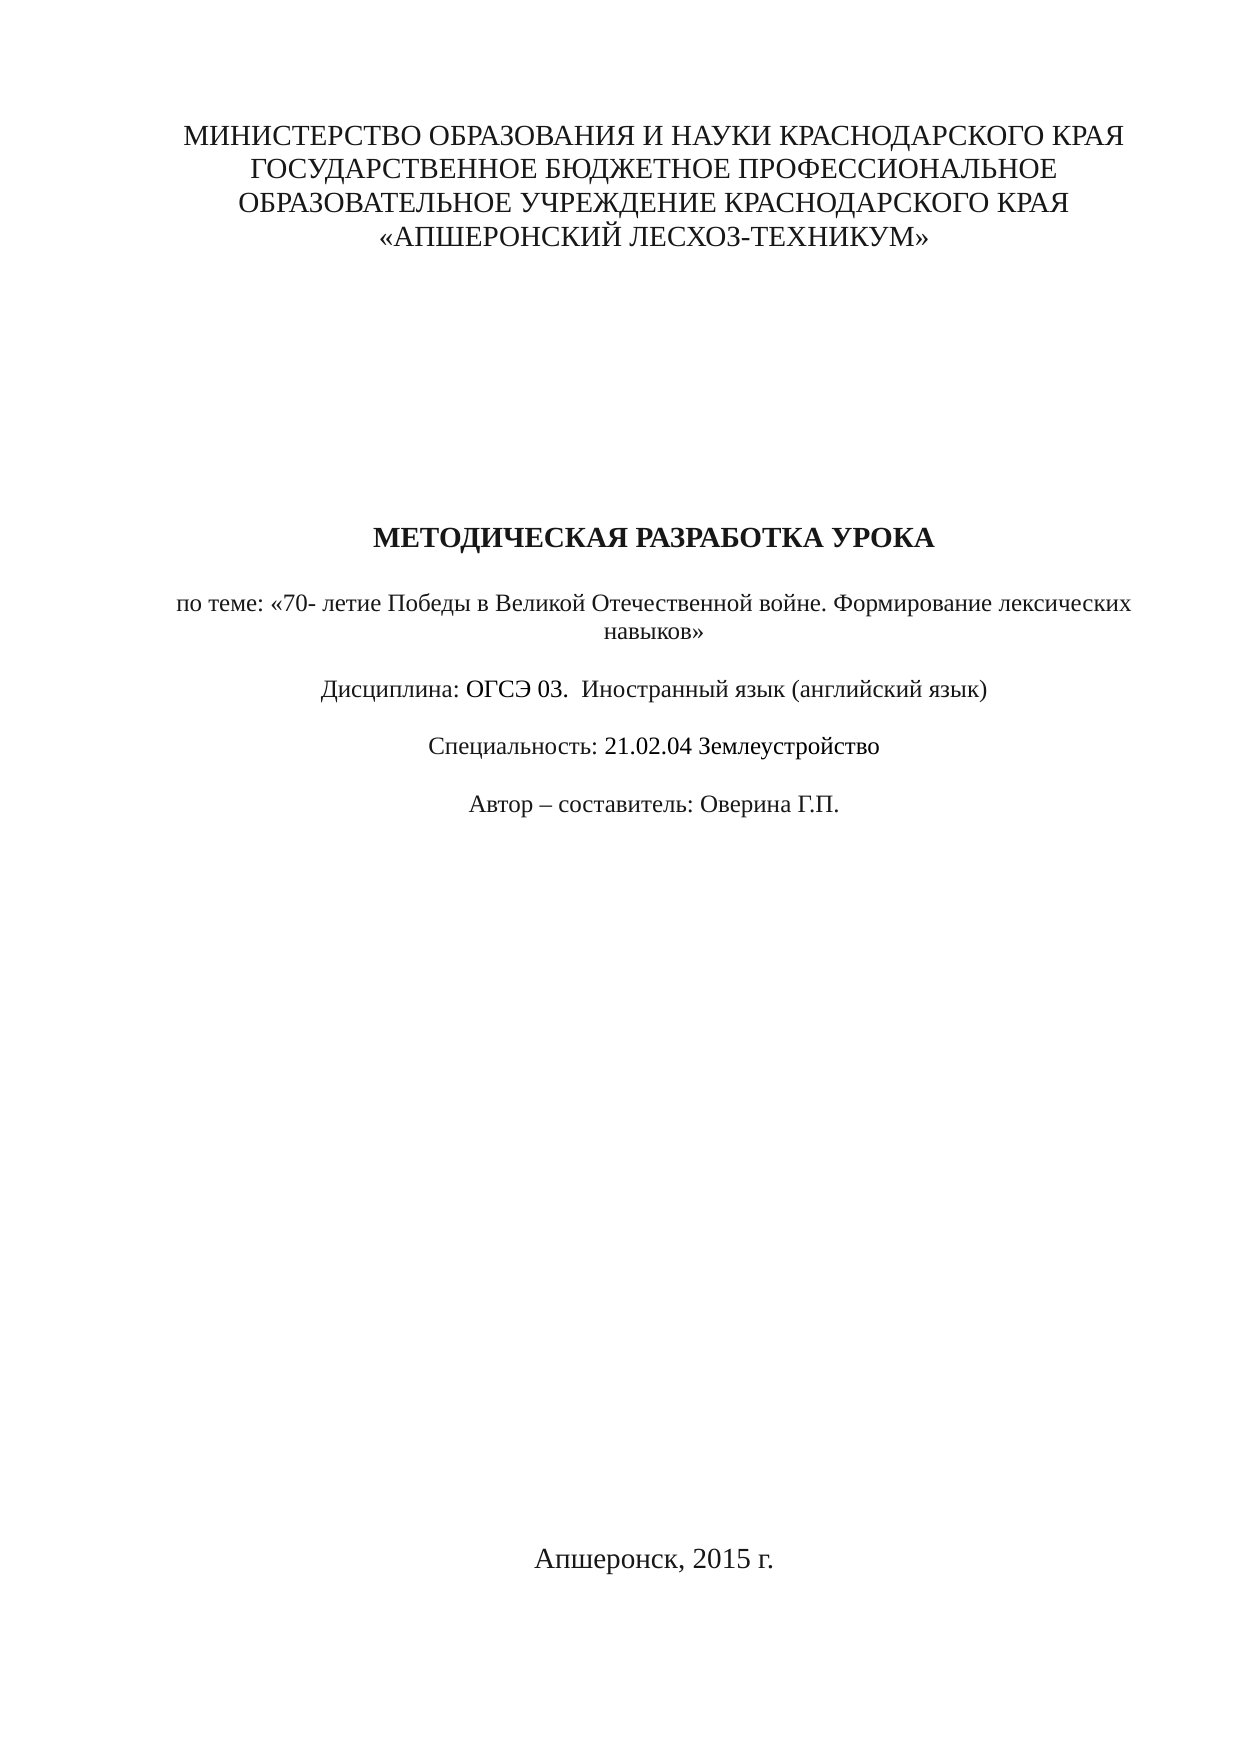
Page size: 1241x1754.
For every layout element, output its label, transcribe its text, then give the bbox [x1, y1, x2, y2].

text МЕТОДИЧЕСКАЯ РАЗРАБОТКА УРОКА [175, 521, 1133, 554]
text Апшеронск, 2015 г. [175, 1541, 1133, 1575]
text МИНИСТЕРСТВО ОБРАЗОВАНИЯ И НАУКИ КРАСНОДАРСКОГО КРАЯ [175, 118, 1133, 152]
text Дисциплина: ОГСЭ 03. Иностранный язык (английский язык) [175, 674, 1133, 703]
text «АПШЕРОНСКИЙ ЛЕСХОЗ-ТЕХНИКУМ» [175, 219, 1133, 252]
text по теме: «70- летие Победы в Великой Отечественной войне. Формирование лексических навыков» [175, 588, 1133, 645]
text Специальность: 21.02.04 Землеустройство [175, 731, 1133, 760]
text ГОСУДАРСТВЕННОЕ БЮДЖЕТНОЕ ПРОФЕССИОНАЛЬНОЕ ОБРАЗОВАТЕЛЬНОЕ УЧРЕЖДЕНИЕ КРАСНОДАРСКОГО КРАЯ [175, 152, 1133, 219]
text Автор – составитель: Оверина Г.П. [175, 789, 1133, 818]
